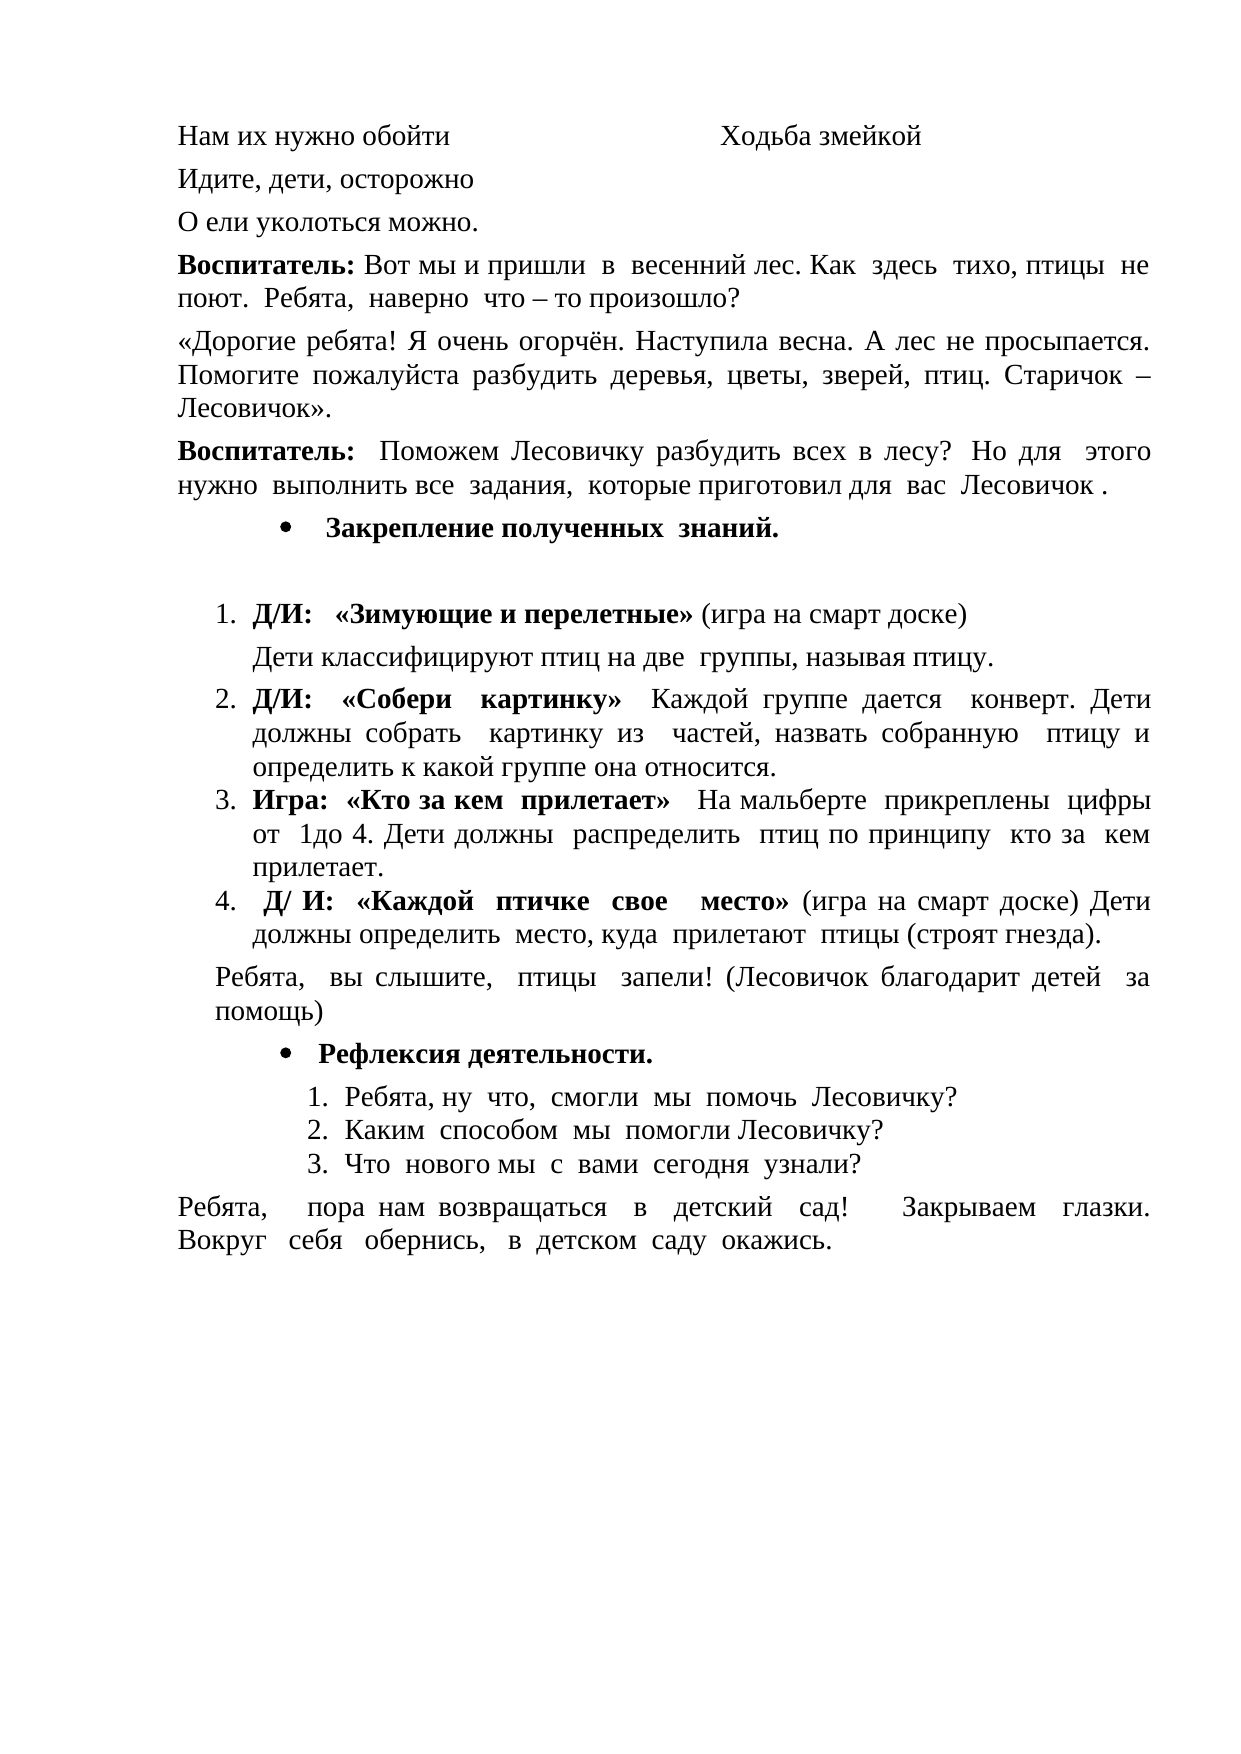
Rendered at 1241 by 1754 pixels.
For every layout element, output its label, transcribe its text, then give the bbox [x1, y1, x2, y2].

text Ребята, пора нам возвращаться в детский сад! Закрываем глазки. Вокруг себя обернись, в детском саду окажись. [177, 1189, 1152, 1256]
list Что нового мы с вами сегодня узнали? [307, 1146, 1152, 1179]
text Воспитатель: Поможем Лесовичку разбудить всех в лесу? Но для этого нужно выполнить все задания, которые приготовил для вас Лесовичок . [177, 433, 1152, 500]
text Нам их нужно обойти Ходьба змейкой [177, 118, 1152, 152]
list Каким способом мы помогли Лесовичку? [307, 1112, 1152, 1146]
list Закрепление полученных знаний. [281, 510, 1152, 543]
list Игра: «Кто за кем прилетает» На мальберте прикреплены цифры от 1до 4. Дети должны распределить птиц по принципу кто за кем прилетает. [215, 782, 1152, 883]
text О ели уколоться можно. [177, 204, 1152, 237]
list Д/И: «Собери картинку» Каждой группе дается конверт. Дети должны собрать картинку из частей, назвать собранную птицу и определить к какой группе она относится. [215, 682, 1152, 782]
text Дети классифицируют птиц на две группы, называя птицу. [252, 639, 1152, 672]
text Ребята, вы слышите, птицы запели! (Лесовичок благодарит детей за помощь) [215, 959, 1152, 1026]
list Д/ И: «Каждой птичке свое место» (игра на смарт доске) Дети должны определить место, куда прилетают птицы (строят гнезда). [215, 883, 1152, 950]
list Рефлексия деятельности. [281, 1036, 1152, 1069]
list Д/И: «Зимующие и перелетные» (игра на смарт доске) [215, 596, 1152, 629]
text Воспитатель: Вот мы и пришли в весенний лес. Как здесь тихо, птицы не поют. Ребята, наверно что – то произошло? [177, 247, 1152, 314]
text «Дорогие ребята! Я очень огорчён. Наступила весна. А лес не просыпается. Помогите пожалуйста разбудить деревья, цветы, зверей, птиц. Старичок – Лесовичок». [177, 323, 1152, 424]
text Идите, дети, осторожно [177, 161, 1152, 194]
list Ребята, ну что, смогли мы помочь Лесовичку? [307, 1079, 1152, 1112]
